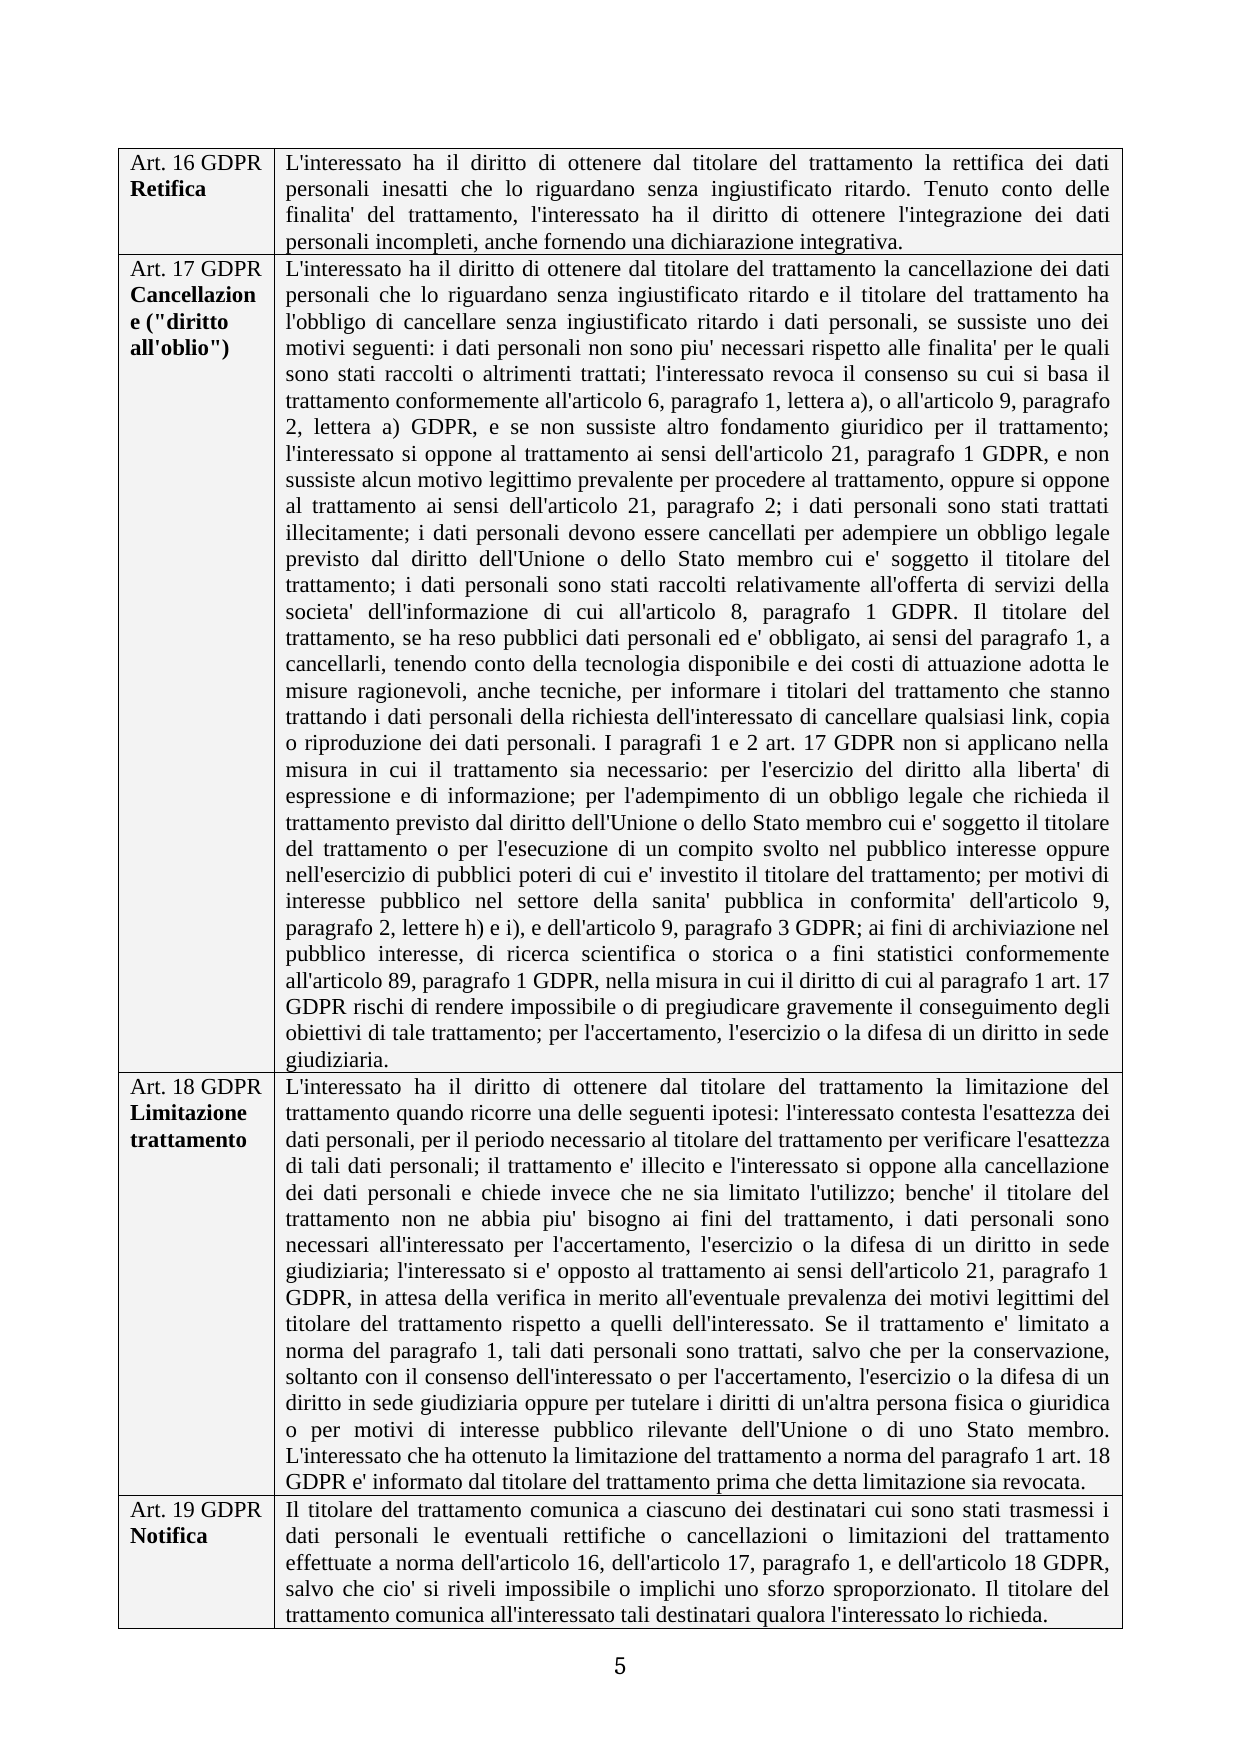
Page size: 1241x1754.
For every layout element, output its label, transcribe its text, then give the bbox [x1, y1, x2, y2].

table_cell Art. 18 GDPR Limitazione trattamento [119, 1073, 274, 1495]
table_cell Art. 19 GDPR Notifica [119, 1496, 274, 1628]
table_cell L'interessato ha il diritto di ottenere dal titolare del trattamento la rettifica dei dati personali inesatti che lo riguardano senza ingiustificato ritardo. Tenuto conto delle finalita' del trattamento, l'interessato ha il diritto di ottenere l'integrazione dei dati personali incompleti, anche fornendo una dichiarazione integrativa. [275, 149, 1122, 254]
table_cell Il titolare del trattamento comunica a ciascuno dei destinatari cui sono stati trasmessi i dati personali le eventuali rettifiche o cancellazioni o limitazioni del trattamento effettuate a norma dell'articolo 16, dell'articolo 17, paragrafo 1, e dell'articolo 18 GDPR, salvo che cio' si riveli impossibile o implichi uno sforzo sproporzionato. Il titolare del trattamento comunica all'interessato tali destinatari qualora l'interessato lo richieda. [275, 1496, 1122, 1628]
table_cell Art. 17 GDPR Cancellazione ("diritto all'oblio") [119, 255, 274, 1072]
table_cell L'interessato ha il diritto di ottenere dal titolare del trattamento la limitazione del trattamento quando ricorre una delle seguenti ipotesi: l'interessato contesta l'esattezza dei dati personali, per il periodo necessario al titolare del trattamento per verificare l'esattezza di tali dati personali; il trattamento e' illecito e l'interessato si oppone alla cancellazione dei dati personali e chiede invece che ne sia limitato l'utilizzo; benche' il titolare del trattamento non ne abbia piu' bisogno ai fini del trattamento, i dati personali sono necessari all'interessato per l'accertamento, l'esercizio o la difesa di un diritto in sede giudiziaria; l'interessato si e' opposto al trattamento ai sensi dell'articolo 21, paragrafo 1 GDPR, in attesa della verifica in merito all'eventuale prevalenza dei motivi legittimi del titolare del trattamento rispetto a quelli dell'interessato. Se il trattamento e' limitato a norma del paragrafo 1, tali dati personali sono trattati, salvo che per la conservazione, soltanto con il consenso dell'interessato o per l'accertamento, l'esercizio o la difesa di un diritto in sede giudiziaria oppure per tutelare i diritti di un'altra persona fisica o giuridica o per motivi di interesse pubblico rilevante dell'Unione o di uno Stato membro. L'interessato che ha ottenuto la limitazione del trattamento a norma del paragrafo 1 art. 18 GDPR e' informato dal titolare del trattamento prima che detta limitazione sia revocata. [275, 1073, 1122, 1495]
table_cell Art. 16 GDPR Retifica [119, 149, 274, 254]
table_cell L'interessato ha il diritto di ottenere dal titolare del trattamento la cancellazione dei dati personali che lo riguardano senza ingiustificato ritardo e il titolare del trattamento ha l'obbligo di cancellare senza ingiustificato ritardo i dati personali, se sussiste uno dei motivi seguenti: i dati personali non sono piu' necessari rispetto alle finalita' per le quali sono stati raccolti o altrimenti trattati; l'interessato revoca il consenso su cui si basa il trattamento conformemente all'articolo 6, paragrafo 1, lettera a), o all'articolo 9, paragrafo 2, lettera a) GDPR, e se non sussiste altro fondamento giuridico per il trattamento; l'interessato si oppone al trattamento ai sensi dell'articolo 21, paragrafo 1 GDPR, e non sussiste alcun motivo legittimo prevalente per procedere al trattamento, oppure si oppone al trattamento ai sensi dell'articolo 21, paragrafo 2; i dati personali sono stati trattati illecitamente; i dati personali devono essere cancellati per adempiere un obbligo legale previsto dal diritto dell'Unione o dello Stato membro cui e' soggetto il titolare del trattamento; i dati personali sono stati raccolti relativamente all'offerta di servizi della societa' dell'informazione di cui all'articolo 8, paragrafo 1 GDPR. Il titolare del trattamento, se ha reso pubblici dati personali ed e' obbligato, ai sensi del paragrafo 1, a cancellarli, tenendo conto della tecnologia disponibile e dei costi di attuazione adotta le misure ragionevoli, anche tecniche, per informare i titolari del trattamento che stanno trattando i dati personali della richiesta dell'interessato di cancellare qualsiasi link, copia o riproduzione dei dati personali. I paragrafi 1 e 2 art. 17 GDPR non si applicano nella misura in cui il trattamento sia necessario: per l'esercizio del diritto alla liberta' di espressione e di informazione; per l'adempimento di un obbligo legale che richieda il trattamento previsto dal diritto dell'Unione o dello Stato membro cui e' soggetto il titolare del trattamento o per l'esecuzione di un compito svolto nel pubblico interesse oppure nell'esercizio di pubblici poteri di cui e' investito il titolare del trattamento; per motivi di interesse pubblico nel settore della sanita' pubblica in conformita' dell'articolo 9, paragrafo 2, lettere h) e i), e dell'articolo 9, paragrafo 3 GDPR; ai fini di archiviazione nel pubblico interesse, di ricerca scientifica o storica o a fini statistici conformemente all'articolo 89, paragrafo 1 GDPR, nella misura in cui il diritto di cui al paragrafo 1 art. 17 GDPR rischi di rendere impossibile o di pregiudicare gravemente il conseguimento degli obiettivi di tale trattamento; per l'accertamento, l'esercizio o la difesa di un diritto in sede giudiziaria. [275, 255, 1122, 1072]
